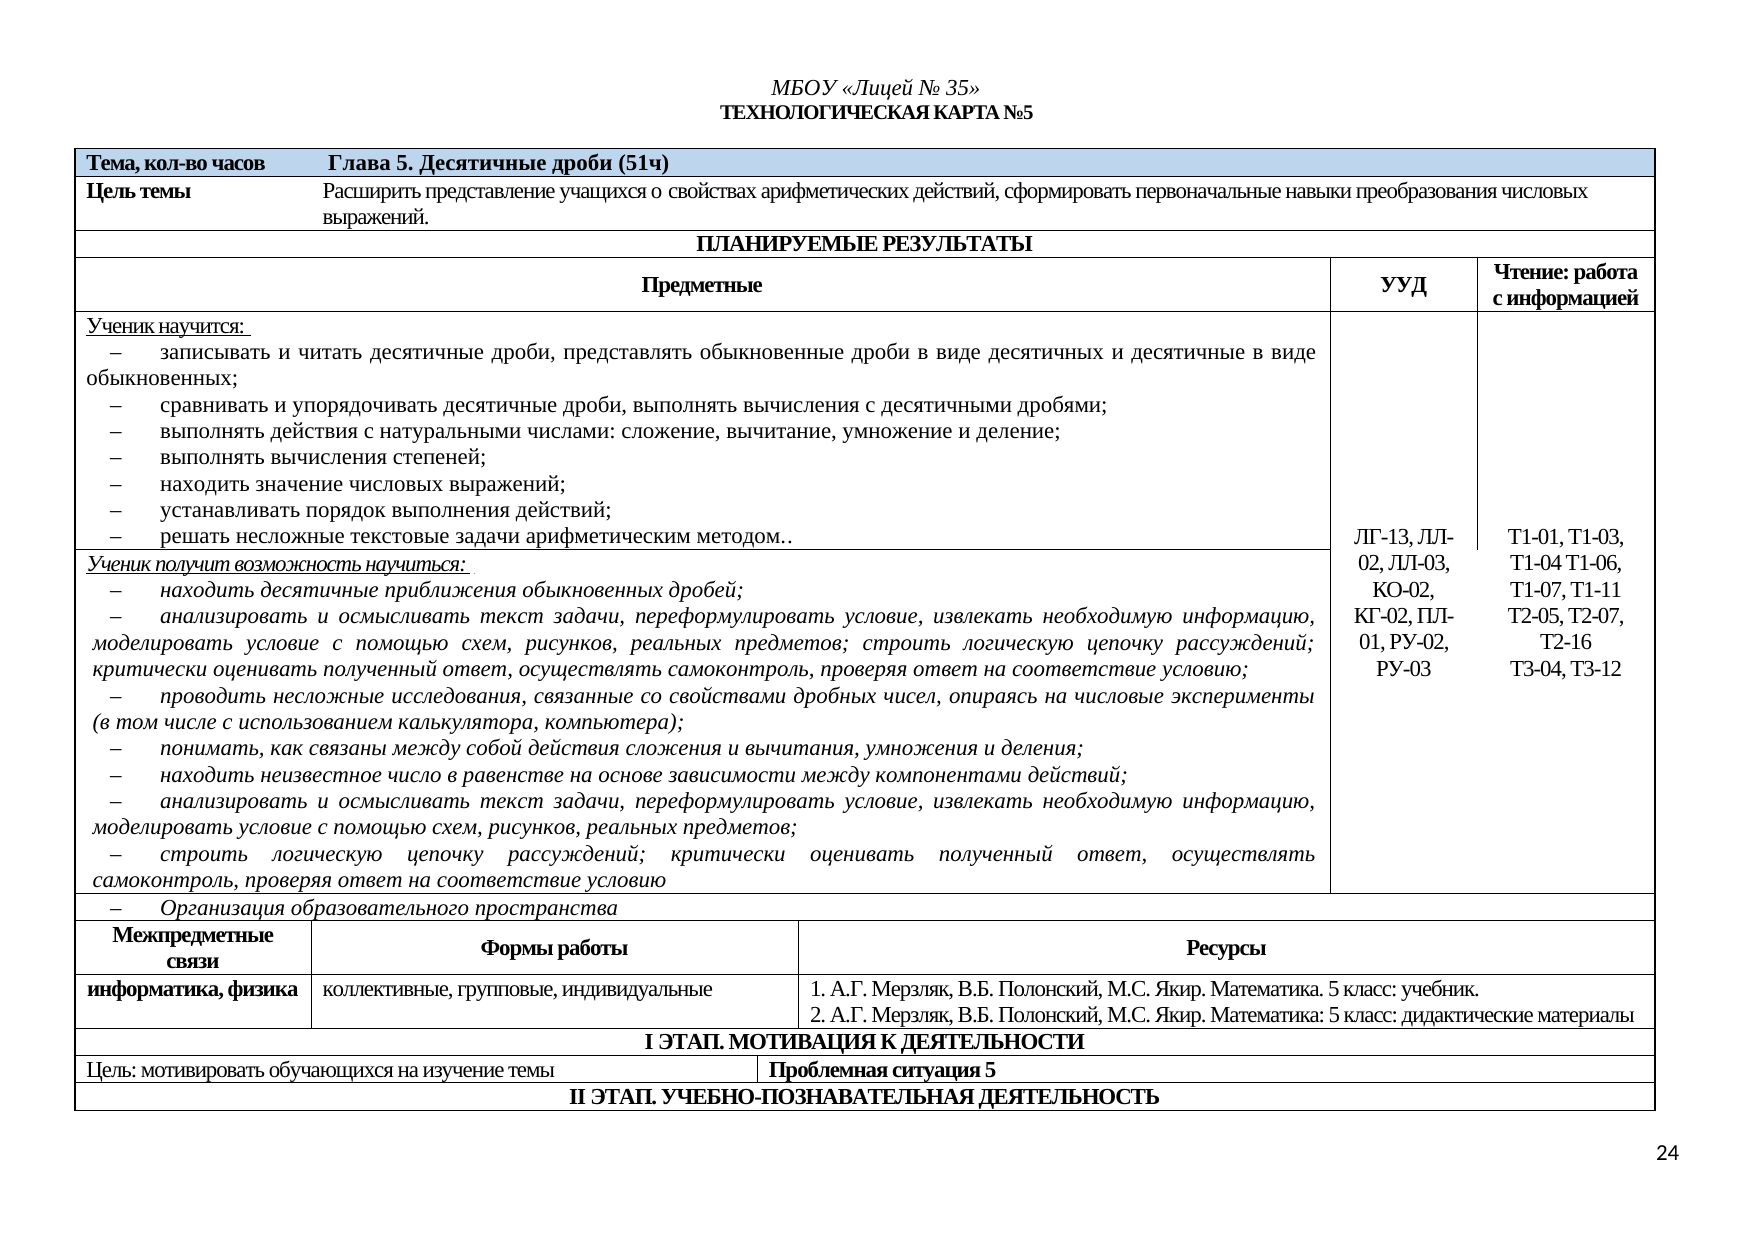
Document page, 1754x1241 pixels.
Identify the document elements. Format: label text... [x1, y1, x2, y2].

table_cell Т1-01, Т1-03, Т1-04 Т1-06, Т1-07, Т1-11 Т2-05, Т2-07, Т2-16 Т3-04, Т3-12 [1478, 312, 1654, 892]
table_cell Цель темы [76, 177, 311, 229]
table_cell I этап. Мотивация к деятельности [76, 1029, 1654, 1055]
table_cell Расширить представление учащихся о свойствах арифметических действий, сформировать первоначальные навыки преобразования числовых выражений. [311, 177, 1654, 229]
table_cell Ресурсы [799, 921, 1654, 974]
table_header Тема, кол-во часов [76, 149, 311, 176]
table_cell Чтение: работа с информацией [1478, 258, 1654, 311]
table_cell УУД [1331, 258, 1477, 311]
table_cell 1. А.Г. Мерзляк, В.Б. Полонский, М.С. Якир. Математика. 5 класс: учебник. 2. А.Г. Мерзляк, В.Б. Полонский, М.С. Якир. Математика: 5 класс: дидактические материалы [799, 975, 1654, 1027]
table_cell Ученик получит возможность научиться: находить десятичные приближения обыкновенных дробей; анализировать и осмысливать текст задачи, переформулировать условие, извлекать необходимую информацию, моделировать условие с помощью схем, рисунков, реальных предметов; строить логическую цепочку рассуждений; критически оценивать полученный ответ, осуществлять самоконтроль, проверяя ответ на соответствие условию; проводить несложные исследования, связанные со свойствами дробных чисел, опираясь на числовые эксперименты (в том числе с использованием калькулятора, компьютера); понимать, как связаны между собой действия сложения и вычитания, умножения и деления; находить неизвестное число в равенстве на основе зависимости между компонентами действий; анализировать и осмысливать текст задачи, переформулировать условие, извлекать необходимую информацию, моделировать условие с помощью схем, рисунков, реальных предметов; строить логическую цепочку рассуждений; критически оценивать полученный ответ, осуществлять самоконтроль, проверяя ответ на соответствие условию [76, 550, 1330, 892]
table_header Глава 5. Десятичные дроби (51ч) [311, 149, 1654, 176]
text ТехНОЛОГИЧЕСКАЯ КАРТА №5 [75, 100, 1679, 124]
table_cell Межпредметные связи [76, 921, 311, 974]
table_cell ЛГ-13, ЛЛ-02, ЛЛ-03, КО-02, КГ-02, ПЛ-01, РУ-02, РУ-03 [1331, 312, 1478, 892]
table_cell Организация образовательного пространства [76, 894, 1654, 920]
table_cell Предметные [76, 258, 1330, 311]
table_cell Ученик научится: записывать и читать десятичные дроби, представлять обыкновенные дроби в виде десятичных и десятичные в виде обыкновенных; сравнивать и упорядочивать десятичные дроби, выполнять вычисления с десятичными дробями; выполнять действия с натуральными числами: сложение, вычитание, умножение и деление; выполнять вычисления степеней; находить значение числовых выражений; устанавливать порядок выполнения действий; решать несложные текстовые задачи арифметическим методом.. [76, 312, 1330, 549]
table_cell Планируемые результаты [76, 231, 1654, 257]
table_cell коллективные, групповые, индивидуальные [312, 975, 798, 1027]
table_cell информатика, физика [76, 975, 311, 1027]
table_cell Формы работы [312, 921, 798, 974]
table_cell Проблемная ситуация 5 [758, 1056, 1654, 1082]
table_cell Цель: мотивировать обучающихся на изучение темы [76, 1056, 757, 1082]
table_cell II этап. Учебно-познавательная деятельность [76, 1083, 1654, 1109]
